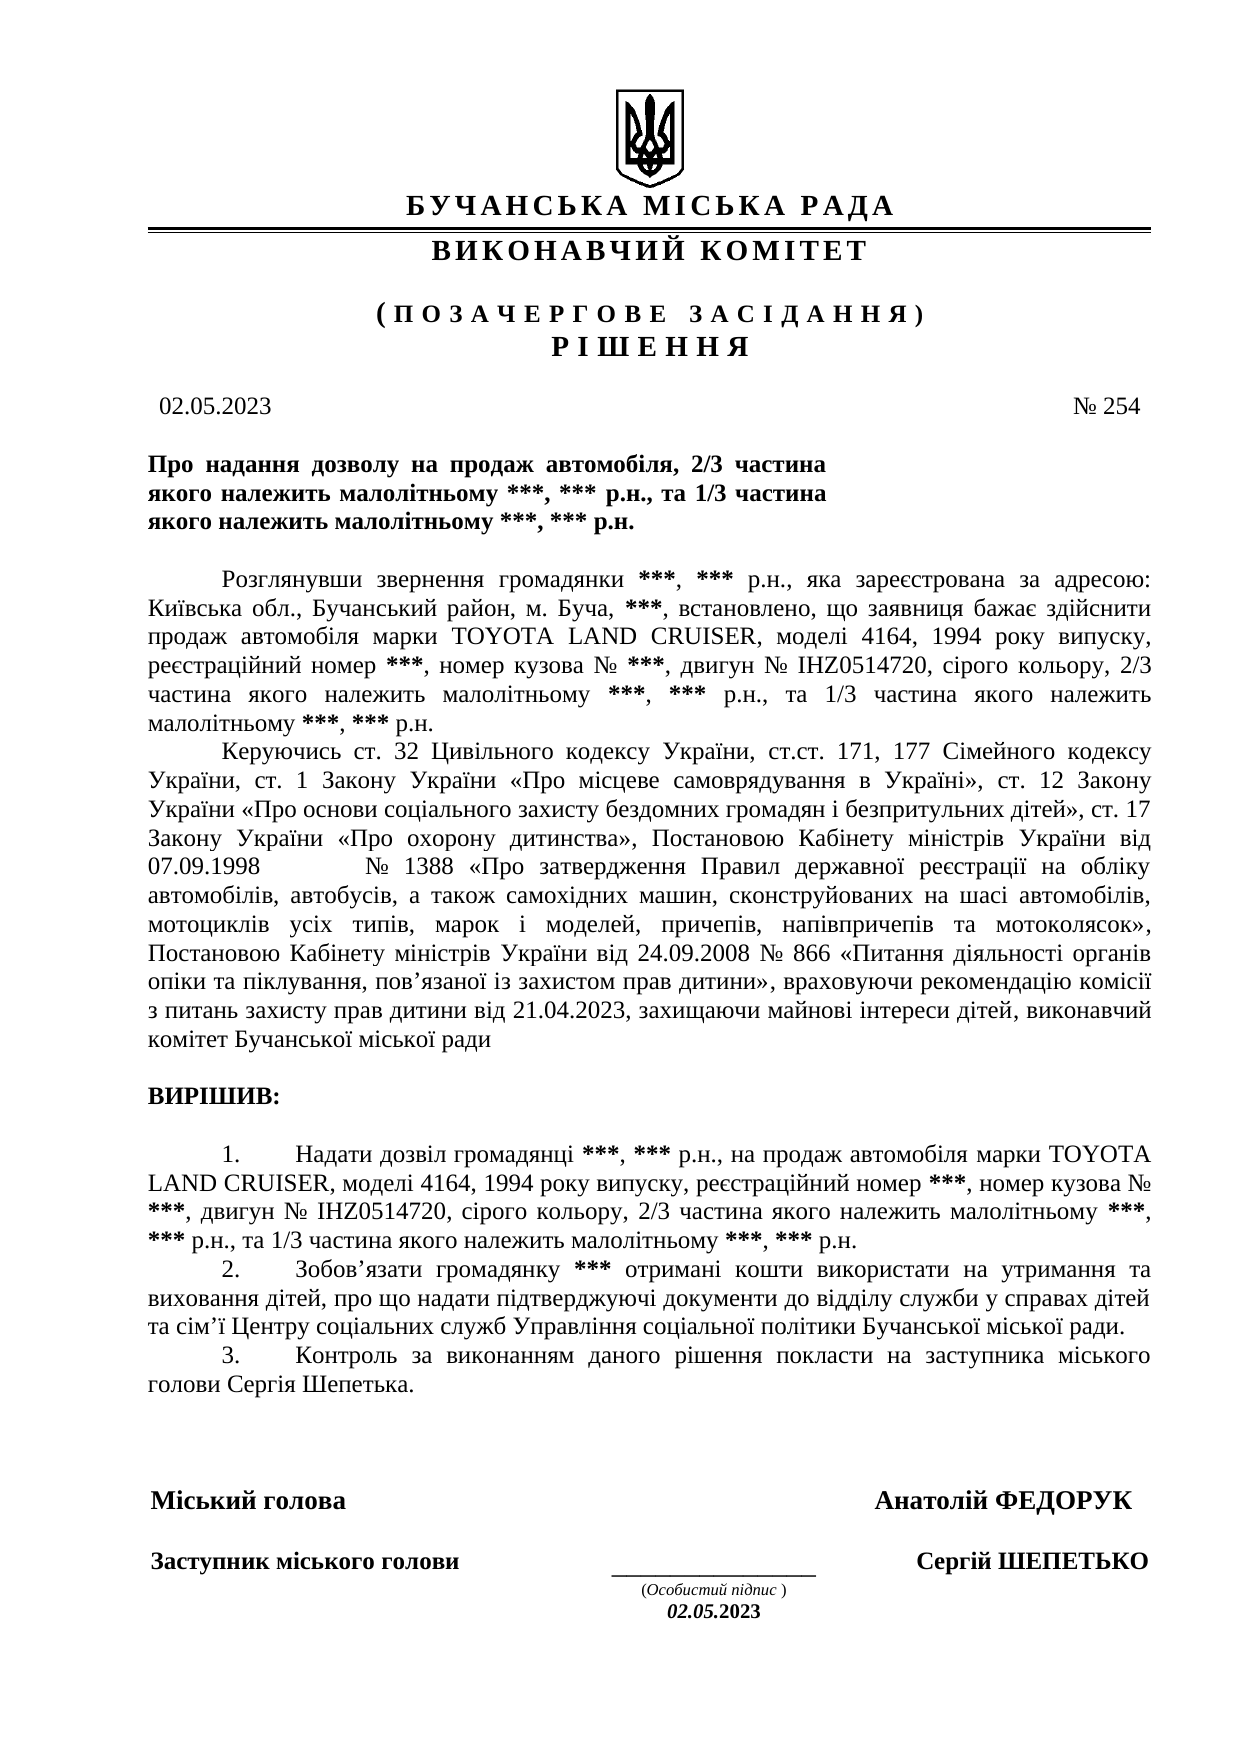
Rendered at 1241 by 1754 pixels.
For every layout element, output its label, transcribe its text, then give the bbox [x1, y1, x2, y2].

text Про надання дозволу на продаж автомобіля, 2/3 частина якого належить малолітньому ***, *** р.н., та 1/3 частина якого належить малолітньому ***, *** р.н. [148, 449, 827, 535]
picture [614, 88, 686, 189]
text ВИРІШИВ: [148, 1081, 1152, 1110]
text (ПОЗАЧЕРГОВЕ ЗАСІДАННЯ) [148, 296, 1152, 329]
list Зобов’язати громадянку *** отримані кошти використати на утримання та виховання дітей, про що надати підтверджуючі документи до відділу служби у справах дітей та сім’ї Центру соціальних служб Управління соціальної політики Бучанської міської ради. [148, 1254, 1152, 1340]
table_cell Сергій ШЕПЕТЬКО [831, 1546, 1160, 1665]
text Розглянувши звернення громадянки ***, *** р.н., яка зареєстрована за адресою: Київська обл., Бучанський район, м. Буча, ***, встановлено, що заявниця бажає здійснити продаж автомобіля марки TOYOTA LAND CRUISER, моделі 4164, 1994 року випуску, реєстраційний номер ***, номер кузова № ***, двигун № IHZ0514720, сірого кольору, 2/3 частина якого належить малолітньому ***, *** р.н., та 1/3 частина якого належить малолітньому ***, *** р.н. [148, 564, 1152, 736]
text РІШЕННЯ [148, 329, 1152, 363]
text БУЧАНСЬКА МІСЬКА РАДА [148, 188, 1152, 222]
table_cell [596, 1546, 831, 1665]
table_header № 254 [651, 391, 1152, 420]
table_header 02.05.2023 [148, 391, 651, 420]
text Керуючись ст. 32 Цивільного кодексу України, ст.ст. 171, 177 Сімейного кодексу України, ст. 1 Закону України «Про місцеве самоврядування в Україні», ст. 12 Закону України «Про основи соціального захисту бездомних громадян і безпритульних дітей», ст. 17 Закону України «Про охорону дитинства», Постановою Кабінету міністрів України від 07.09.1998 № 1388 «Про затвердження Правил державної реєстрації на обліку автомобілів, автобусів, а також самохідних машин, сконструйованих на шасі автомобілів, мотоциклів усіх типів, марок і моделей, причепів, напівпричепів та мотоколясок», Постановою Кабінету міністрів України від 24.09.2008 № 866 «Питання діяльності органів опіки та піклування, пов’язаної із захистом прав дитини», враховуючи рекомендацію комісії з питань захисту прав дитини від 21.04.2023, захищаючи майнові інтереси дітей, виконавчий комітет Бучанської міської ради [148, 736, 1152, 851]
list Надати дозвіл громадянці ***, *** р.н., на продаж автомобіля марки TOYOTA LAND CRUISER, моделі 4164, 1994 року випуску, реєстраційний номер ***, номер кузова № ***, двигун № IHZ0514720, сірого кольору, 2/3 частина якого належить малолітньому ***, *** р.н., та 1/3 частина якого належить малолітньому ***, *** р.н. [148, 1139, 1152, 1254]
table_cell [139, 1546, 596, 1665]
table_header Міський голова [139, 1484, 641, 1546]
table_header ВИКОНАВЧИЙ КОМІТЕТ [148, 233, 1151, 296]
list Контроль за виконанням даного рішення покласти на заступника міського голови Сергія Шепетька. [148, 1340, 1152, 1398]
table_header Анатолій ФЕДОРУК [641, 1484, 1143, 1546]
text Керуючись ст. 32 Цивільного кодексу України, ст.ст. 171, 177 Сімейного кодексу України, ст. 1 Закону України «Про місцеве самоврядування в Україні», ст. 12 Закону України «Про основи соціального захисту бездомних громадян і безпритульних дітей», ст. 17 Закону України «Про охорону дитинства», Постановою Кабінету міністрів України від 07.09.1998 № 1388 «Про затвердження Правил державної реєстрації на обліку автомобілів, автобусів, а також самохідних машин, сконструйованих на шасі автомобілів, мотоциклів усіх типів, марок і моделей, причепів, напівпричепів та мотоколясок», Постановою Кабінету міністрів України від 24.09.2008 № 866 «Питання діяльності органів опіки та піклування, пов’язаної із захистом прав дитини», враховуючи рекомендацію комісії з питань захисту прав дитини від 21.04.2023, захищаючи майнові інтереси дітей, виконавчий комітет Бучанської міської ради [148, 966, 1152, 1053]
